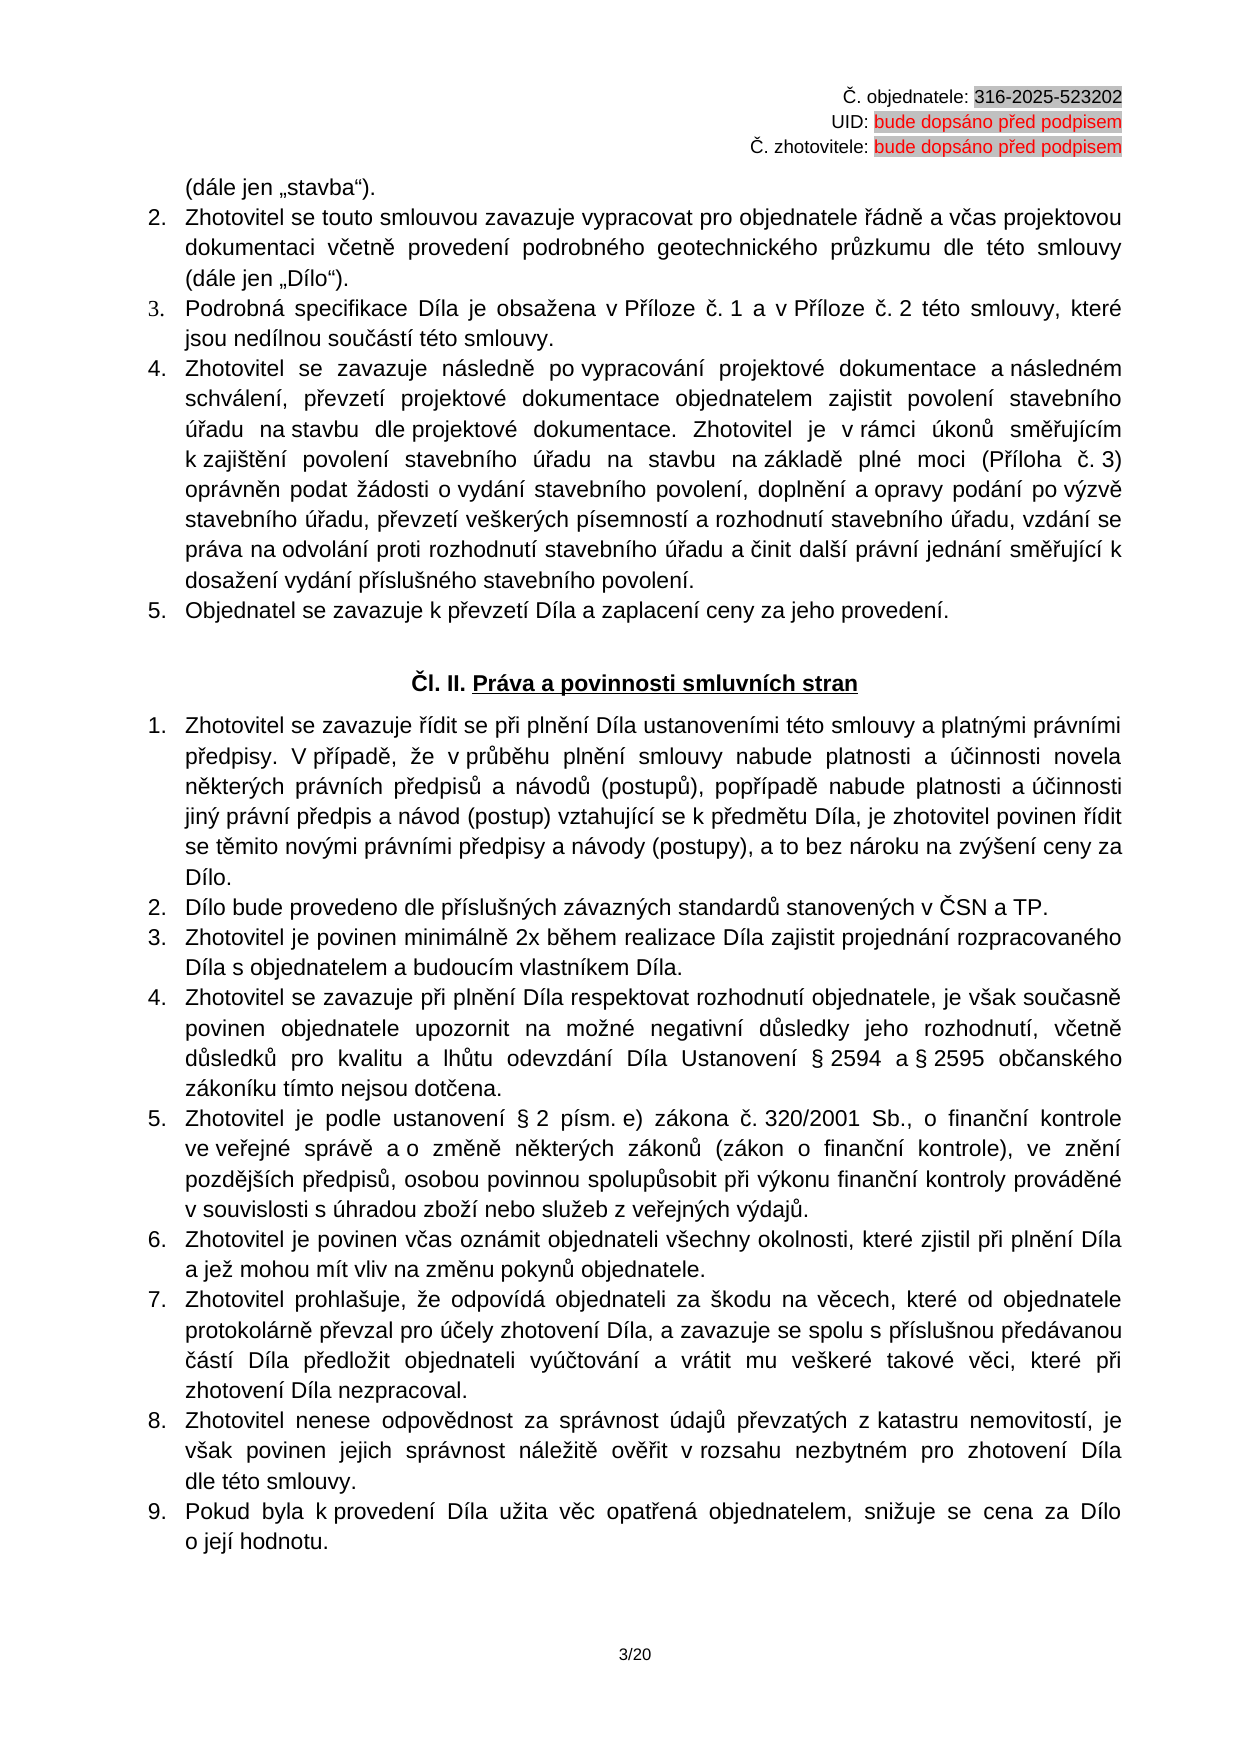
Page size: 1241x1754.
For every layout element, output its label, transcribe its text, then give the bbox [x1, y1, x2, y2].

list Zhotovitel se zavazuje při plnění Díla respektovat rozhodnutí objednatele, je však současně povinen objednatele upozornit na možné negativní důsledky jeho rozhodnutí, včetně důsledků pro kvalitu a lhůtu odevzdání Díla Ustanovení § 2594 a § 2595 občanského zákoníku tímto nejsou dotčena. [148, 984, 1122, 1101]
list Zhotovitel nenese odpovědnost za správnost údajů převzatých z katastru nemovitostí, je však povinen jejich správnost náležitě ověřit v rozsahu nezbytném pro zhotovení Díla dle této smlouvy. [148, 1407, 1122, 1494]
list Zhotovitel se touto smlouvou zavazuje vypracovat pro objednatele řádně a včas projektovou dokumentaci včetně provedení podrobného geotechnického průzkumu dle této smlouvy (dále jen „Dílo“). [148, 204, 1122, 291]
list Zhotovitel se zavazuje řídit se při plnění Díla ustanoveními této smlouvy a platnými právními předpisy. V případě, že v průběhu plnění smlouvy nabude platnosti a účinnosti novela některých právních předpisů a návodů (postupů), popřípadě nabude platnosti a účinnosti jiný právní předpis a návod (postup) vztahující se k předmětu Díla, je zhotovitel povinen řídit se těmito novými právními předpisy a návody (postupy), a to bez nároku na zvýšení ceny za Dílo. [148, 712, 1122, 890]
text Práva a povinnosti smluvních stran [148, 670, 1122, 696]
list Pokud byla k provedení Díla užita věc opatřená objednatelem, snižuje se cena za Dílo o její hodnotu. [148, 1498, 1122, 1554]
list Zhotovitel prohlašuje, že odpovídá objednateli za škodu na věcech, které od objednatele protokolárně převzal pro účely zhotovení Díla, a zavazuje se spolu s příslušnou předávanou částí Díla předložit objednateli vyúčtování a vrátit mu veškeré takové věci, které při zhotovení Díla nezpracoval. [148, 1286, 1122, 1403]
list Zhotovitel se zavazuje následně po vypracování projektové dokumentace a následném schválení, převzetí projektové dokumentace objednatelem zajistit povolení stavebního úřadu na stavbu dle projektové dokumentace. Zhotovitel je v rámci úkonů směřujícím k zajištění povolení stavebního úřadu na stavbu na základě plné moci (Příloha č. 3) oprávněn podat žádosti o vydání stavebního povolení, doplnění a opravy podání po výzvě stavebního úřadu, převzetí veškerých písemností a rozhodnutí stavebního úřadu, vzdání se práva na odvolání proti rozhodnutí stavebního úřadu a činit další právní jednání směřující k dosažení vydání příslušného stavebního povolení. [148, 355, 1122, 593]
list Zhotovitel je podle ustanovení § 2 písm. e) zákona č. 320/2001 Sb., o finanční kontrole ve veřejné správě a o změně některých zákonů (zákon o finanční kontrole), ve znění pozdějších předpisů, osobou povinnou spolupůsobit při výkonu finanční kontroly prováděné v souvislosti s úhradou zboží nebo služeb z veřejných výdajů. [148, 1105, 1122, 1222]
list Zhotovitel je povinen minimálně 2x během realizace Díla zajistit projednání rozpracovaného Díla s objednatelem a budoucím vlastníkem Díla. [148, 924, 1122, 981]
list Objednatel se zavazuje k převzetí Díla a zaplacení ceny za jeho provedení. [148, 597, 1122, 623]
list Dílo bude provedeno dle příslušných závazných standardů stanovených v ČSN a TP. [148, 894, 1122, 920]
list Podrobná specifikace Díla je obsažena v Příloze č. 1 a v Příloze č. 2 této smlouvy, které jsou nedílnou součástí této smlouvy. [148, 295, 1122, 351]
list Zhotovitel je povinen včas oznámit objednateli všechny okolnosti, které zjistil při plnění Díla a jež mohou mít vliv na změnu pokynů objednatele. [148, 1226, 1122, 1283]
text (dále jen „stavba“). [185, 174, 1122, 200]
